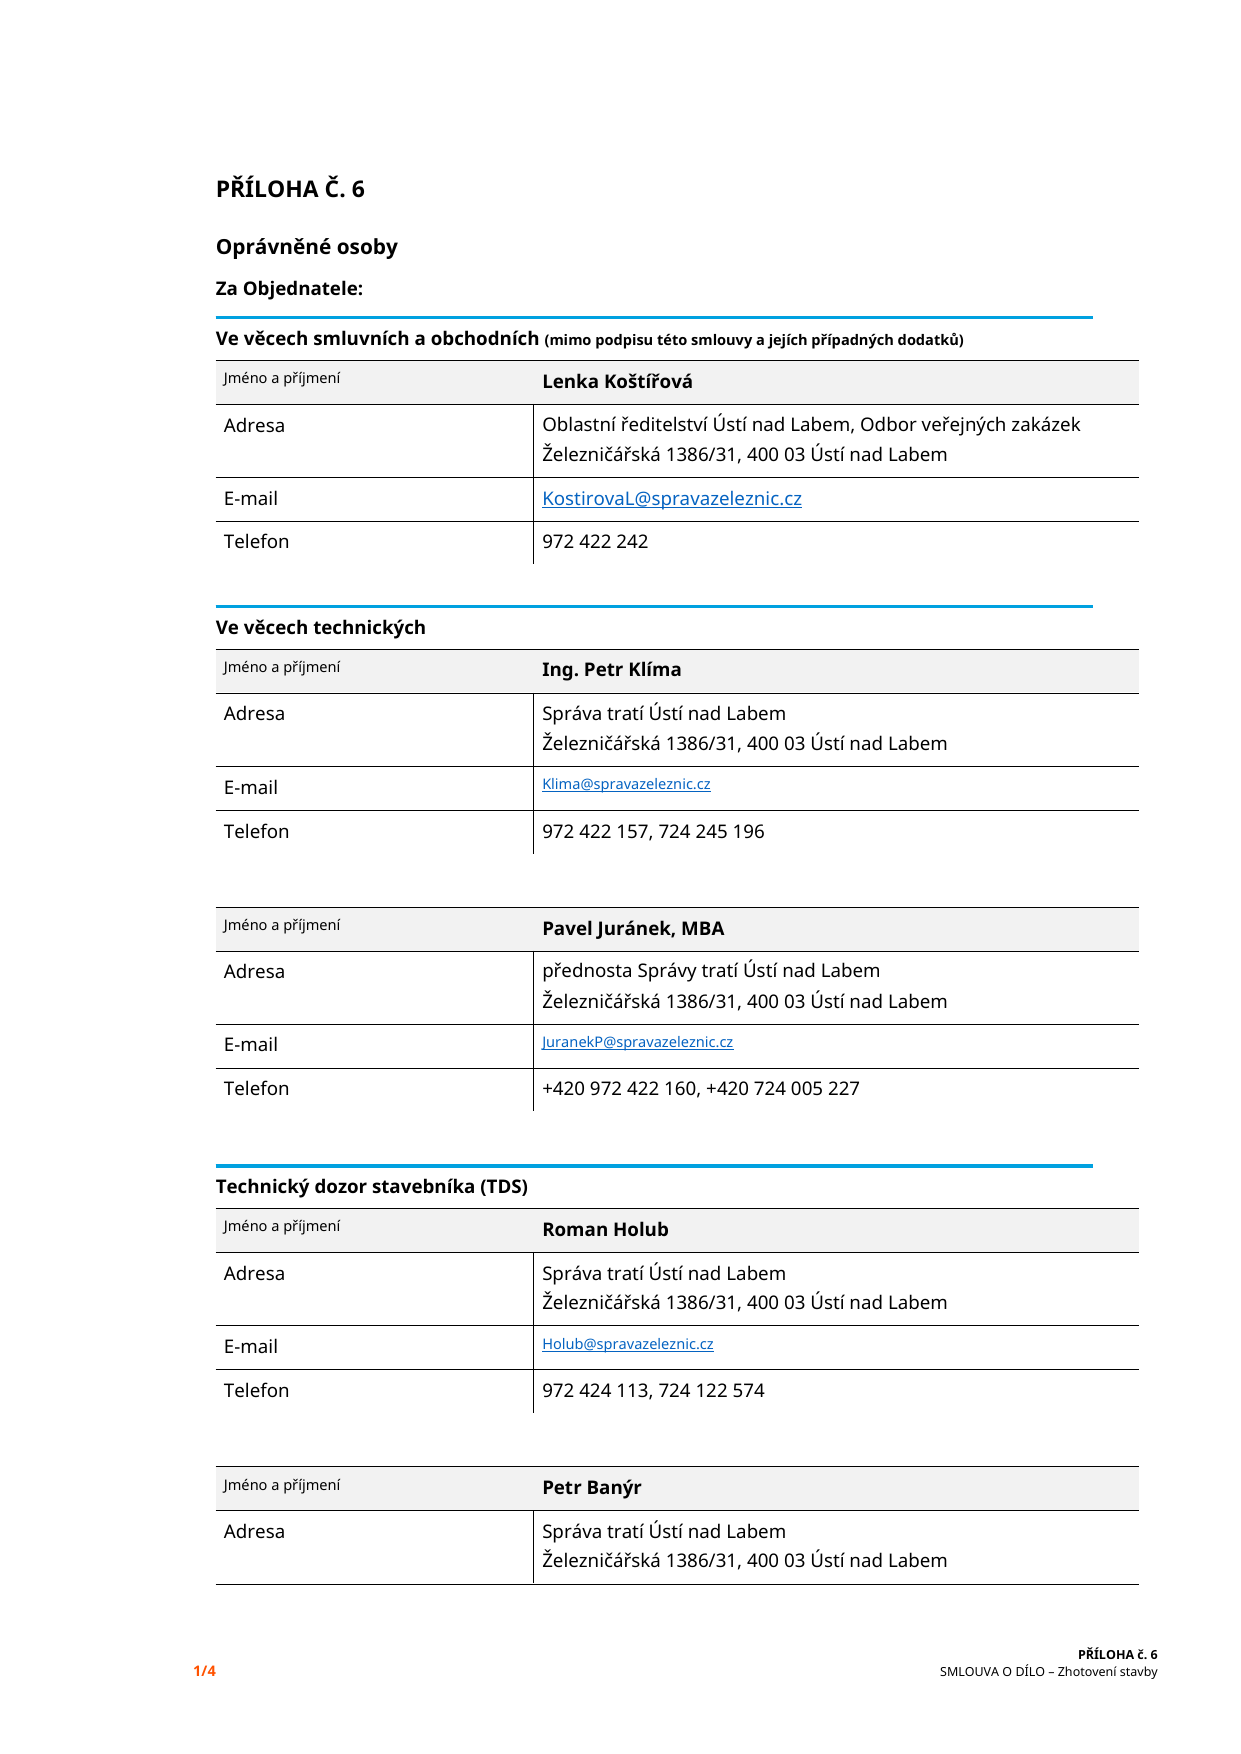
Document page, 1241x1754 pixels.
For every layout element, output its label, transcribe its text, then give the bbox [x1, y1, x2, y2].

table_header Jméno a příjmení [216, 1467, 534, 1510]
table_header Ing. Petr Klíma [534, 650, 1139, 692]
table_header Jméno a příjmení [216, 361, 534, 404]
text Příloha č. 6 [216, 172, 1093, 204]
text Ve věcech technických [216, 608, 1093, 640]
table_cell Správa tratí Ústí nad Labem Železničářská 1386/31, 400 03 Ústí nad Labem [534, 694, 1139, 766]
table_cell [534, 1511, 1139, 1583]
table_cell Oblastní ředitelství Ústí nad Labem, Odbor veřejných zakázek Železničářská 1386/31, 400 03 Ústí nad Labem [534, 405, 1139, 477]
table_cell Adresa [216, 1253, 533, 1325]
table_cell Adresa [216, 405, 533, 477]
table_cell +420 972 422 160, +420 724 005 227 [534, 1069, 1139, 1111]
text Oprávněné osoby [216, 232, 1093, 260]
table_cell 972 422 242 [534, 522, 1139, 564]
text Ve věcech smluvních a obchodních (mimo podpisu této smlouvy a jejích případných dodatků) [216, 319, 1093, 351]
table_header Jméno a příjmení [216, 1209, 534, 1252]
text Za Objednatele: [216, 276, 1093, 301]
table_cell Holub@spravazeleznic.cz [534, 1326, 1139, 1369]
table_cell Správa tratí Ústí nad Labem Železničářská 1386/31, 400 03 Ústí nad Labem [534, 1253, 1139, 1325]
table_cell Adresa [216, 952, 533, 1023]
table_cell Telefon [216, 1069, 533, 1111]
table_cell KostirovaL@spravazeleznic.cz [534, 478, 1139, 521]
table_cell Telefon [216, 811, 533, 854]
text Technický dozor stavebníka (TDS) [216, 1168, 1093, 1199]
table_cell E-mail [216, 1025, 533, 1067]
table_cell přednosta Správy tratí Ústí nad Labem Železničářská 1386/31, 400 03 Ústí nad Labem [534, 952, 1139, 1023]
table_header Jméno a příjmení [216, 908, 534, 951]
table_cell Telefon [216, 522, 533, 564]
table_cell Klima@spravazeleznic.cz [534, 767, 1139, 810]
table_cell 972 422 157, 724 245 196 [534, 811, 1139, 854]
table_header Lenka Koštířová [534, 361, 1139, 404]
table_header Jméno a příjmení [216, 650, 534, 692]
table_cell E-mail [216, 478, 533, 521]
table_cell E-mail [216, 767, 533, 810]
table_header Petr Banýr [534, 1467, 1139, 1510]
table_cell JuranekP@spravazeleznic.cz [534, 1025, 1139, 1067]
table_cell 972 424 113, 724 122 574 [534, 1370, 1139, 1413]
table_header Roman Holub [534, 1209, 1139, 1252]
table_cell Adresa [216, 694, 533, 766]
table_cell Telefon [216, 1370, 533, 1413]
table_cell Adresa [216, 1511, 533, 1583]
table_cell E-mail [216, 1326, 533, 1369]
table_header Pavel Juránek, MBA [534, 908, 1139, 951]
